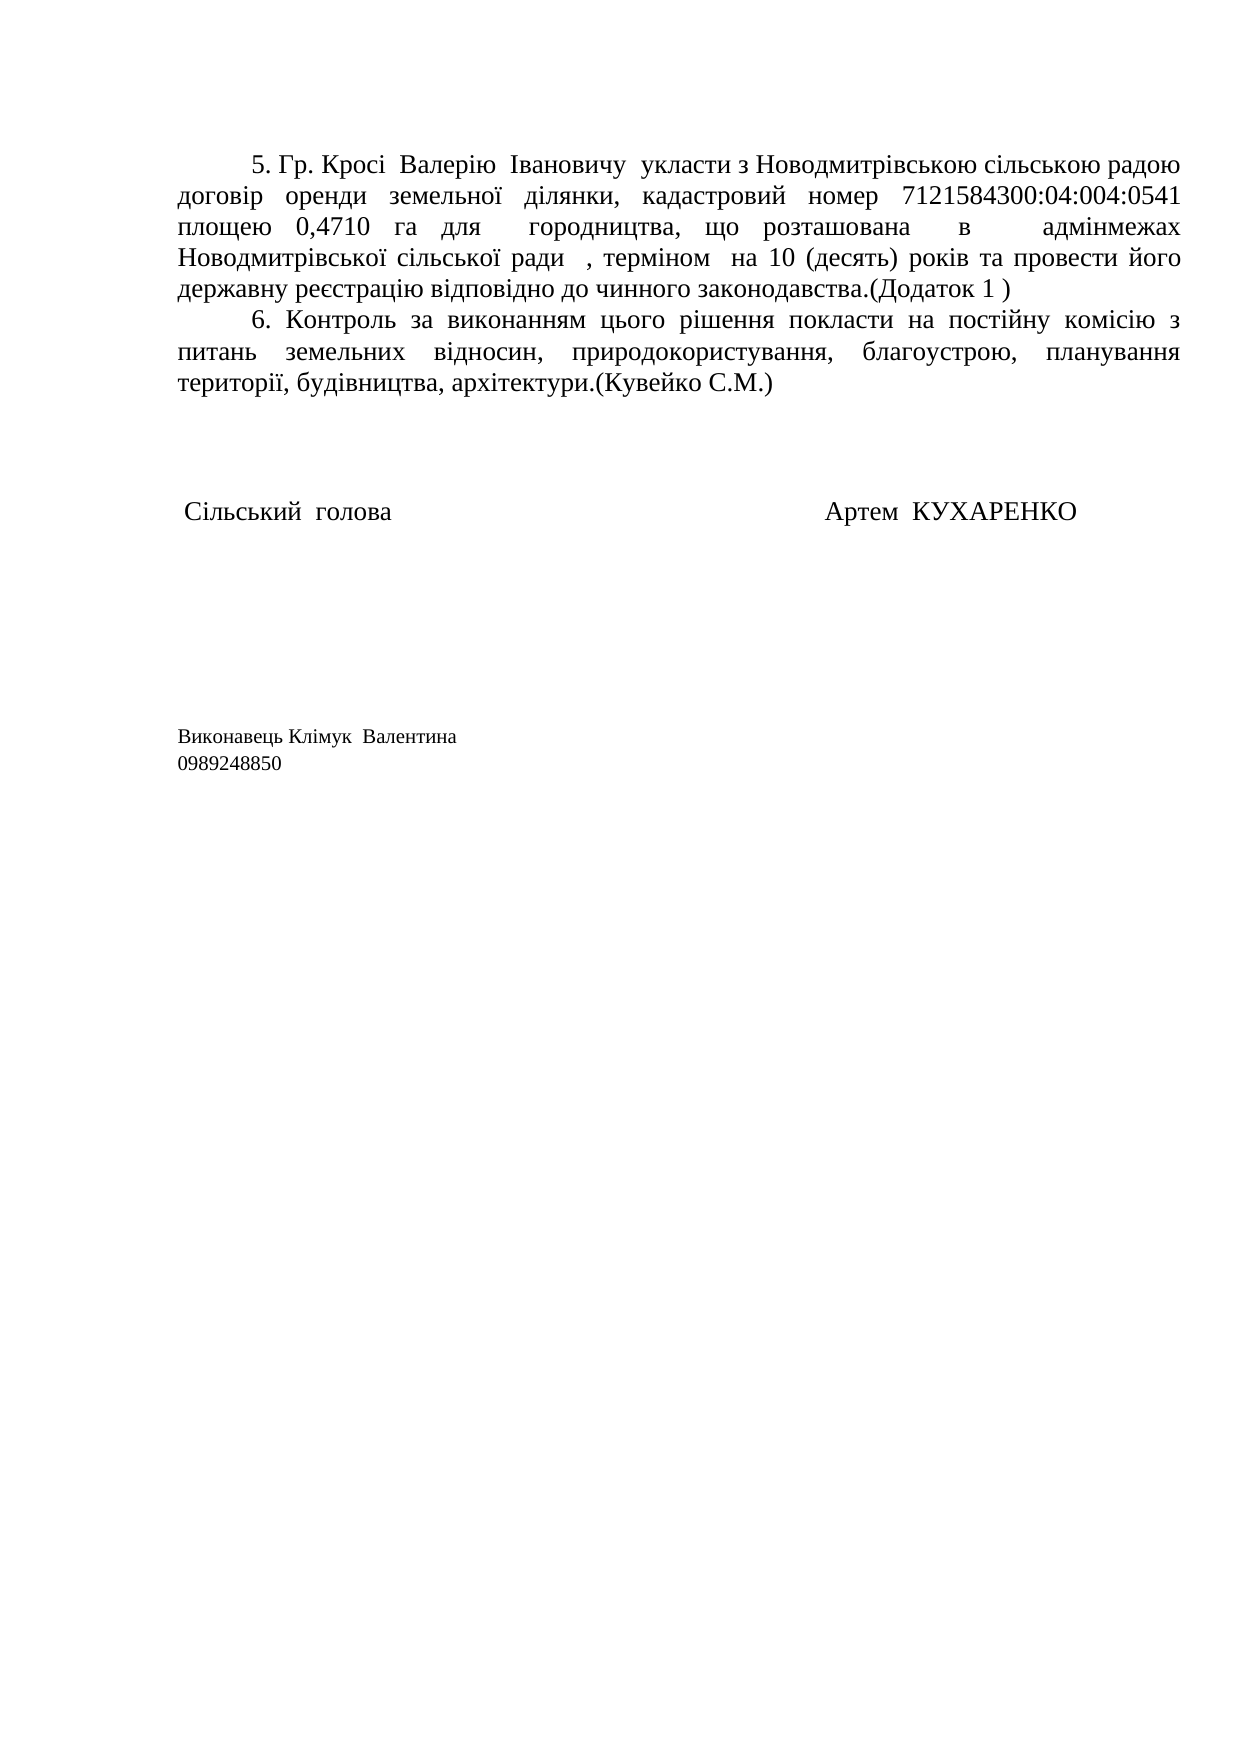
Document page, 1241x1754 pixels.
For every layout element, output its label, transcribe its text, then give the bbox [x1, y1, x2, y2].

text Сільський голова Артем КУХАРЕНКО [177, 495, 1181, 526]
text 5. Гр. Кросі Валерію Івановичу укласти з Новодмитрівською сільською радою договір оренди земельної ділянки, кадастровий номер 7121584300:04:004:0541 площею 0,4710 га для городництва, що розташована в адмінмежах Новодмитрівської сільської ради , терміном на 10 (десять) років та провести його державну реєстрацію відповідно до чинного законодавства.(Додаток 1 ) [177, 148, 1181, 303]
text 0989248850 [177, 751, 1181, 775]
text Виконавець Клімук Валентина [177, 724, 1181, 748]
text 6. Контроль за виконанням цього рішення покласти на постійну комісію з питань земельних відносин, природокористування, благоустрою, планування території, будівництва, архітектури.(Кувейко С.М.) [177, 303, 1181, 397]
